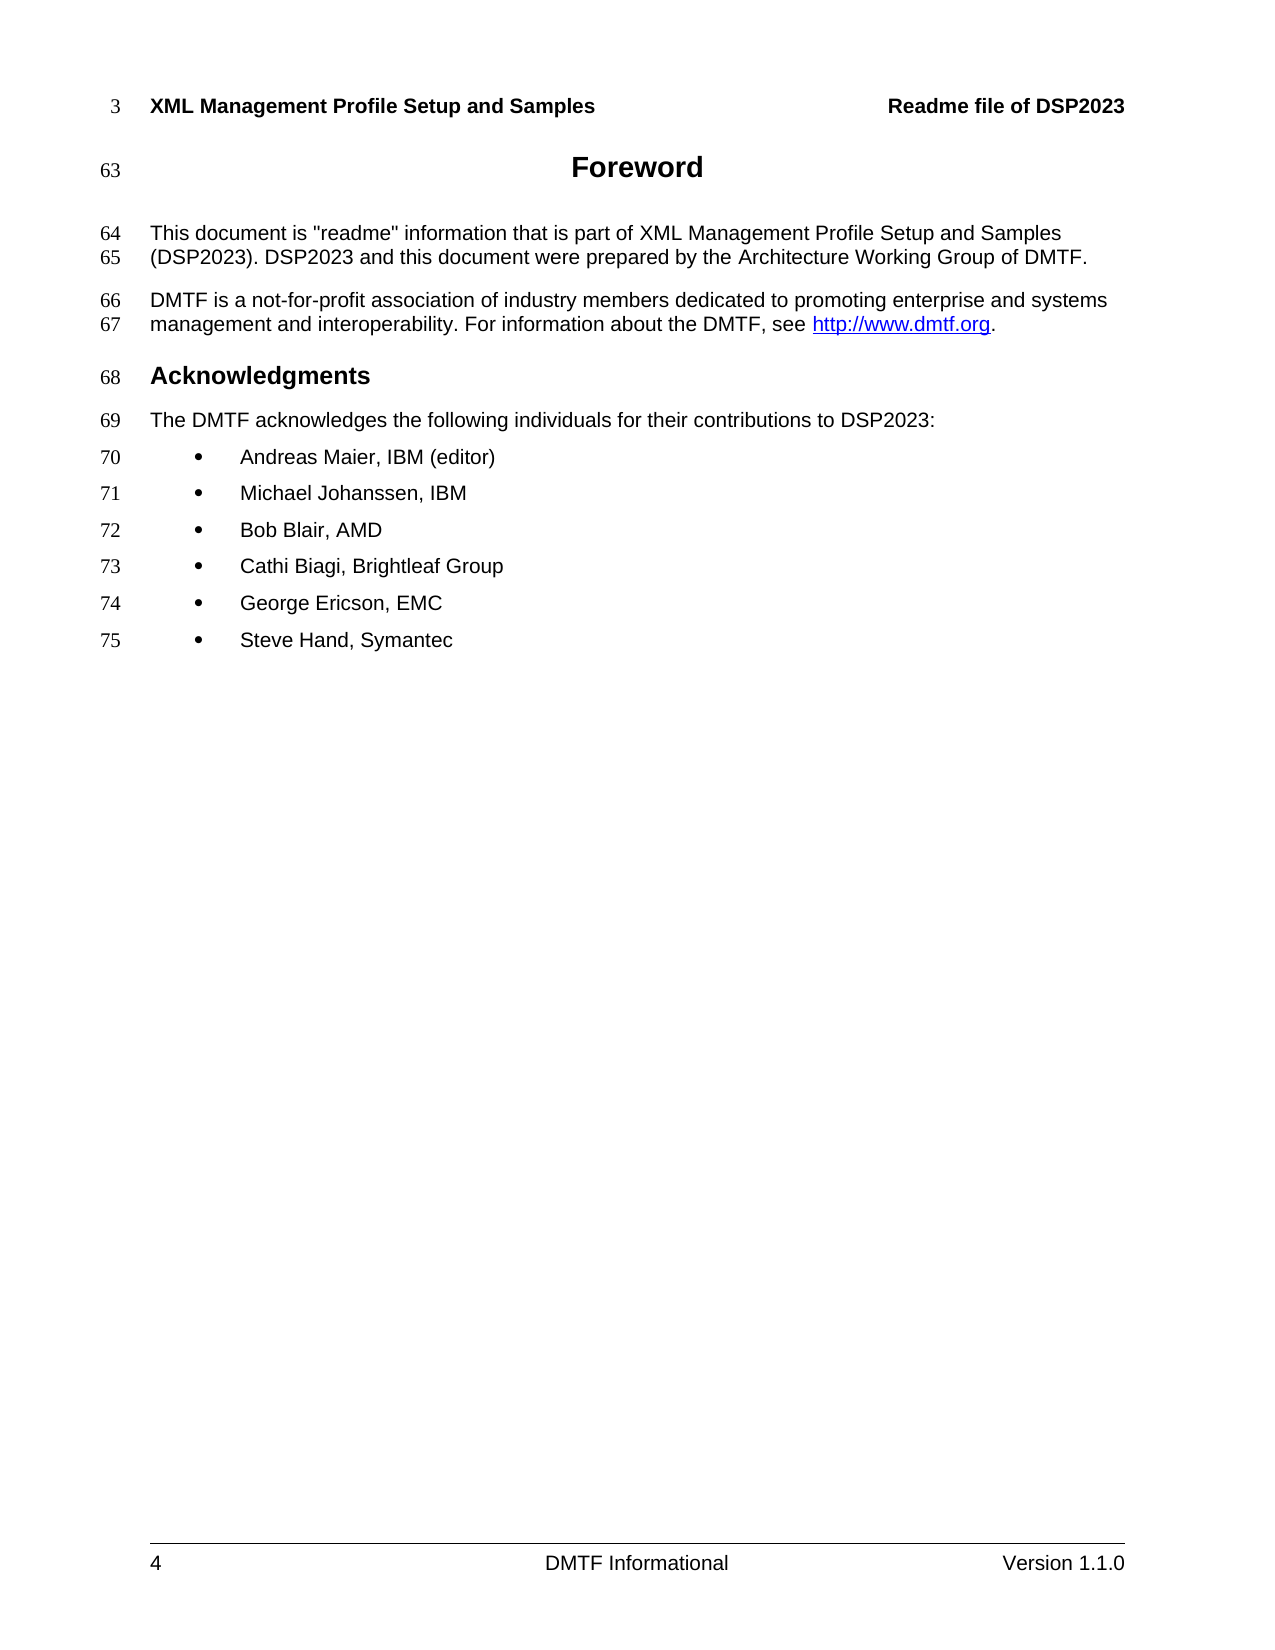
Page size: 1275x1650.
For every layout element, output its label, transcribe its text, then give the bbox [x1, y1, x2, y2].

text The DMTF acknowledges the following individuals for their contributions to DSP2023: [150, 408, 1125, 432]
list Steve Hand, Symantec [195, 627, 1125, 651]
subtitle Foreword [150, 150, 1125, 183]
text This document is "readme" information that is part of (DSP2023). DSP2023 and this document were prepared by the of DMTF. [150, 221, 1125, 269]
text DMTF is a not-for-profit association of industry members dedicated to promoting enterprise and systems management and interoperability. For information about the DMTF, see http://www.dmtf.org. [150, 288, 1125, 336]
list Bob Blair, AMD [195, 518, 1125, 542]
list George Ericson, EMC [195, 591, 1125, 615]
list Cathi Biagi, Brightleaf Group [195, 554, 1125, 578]
subtitle Acknowledgments [150, 361, 1125, 389]
list Michael Johanssen, IBM [195, 481, 1125, 505]
list Andreas Maier, IBM (editor) [195, 444, 1125, 469]
